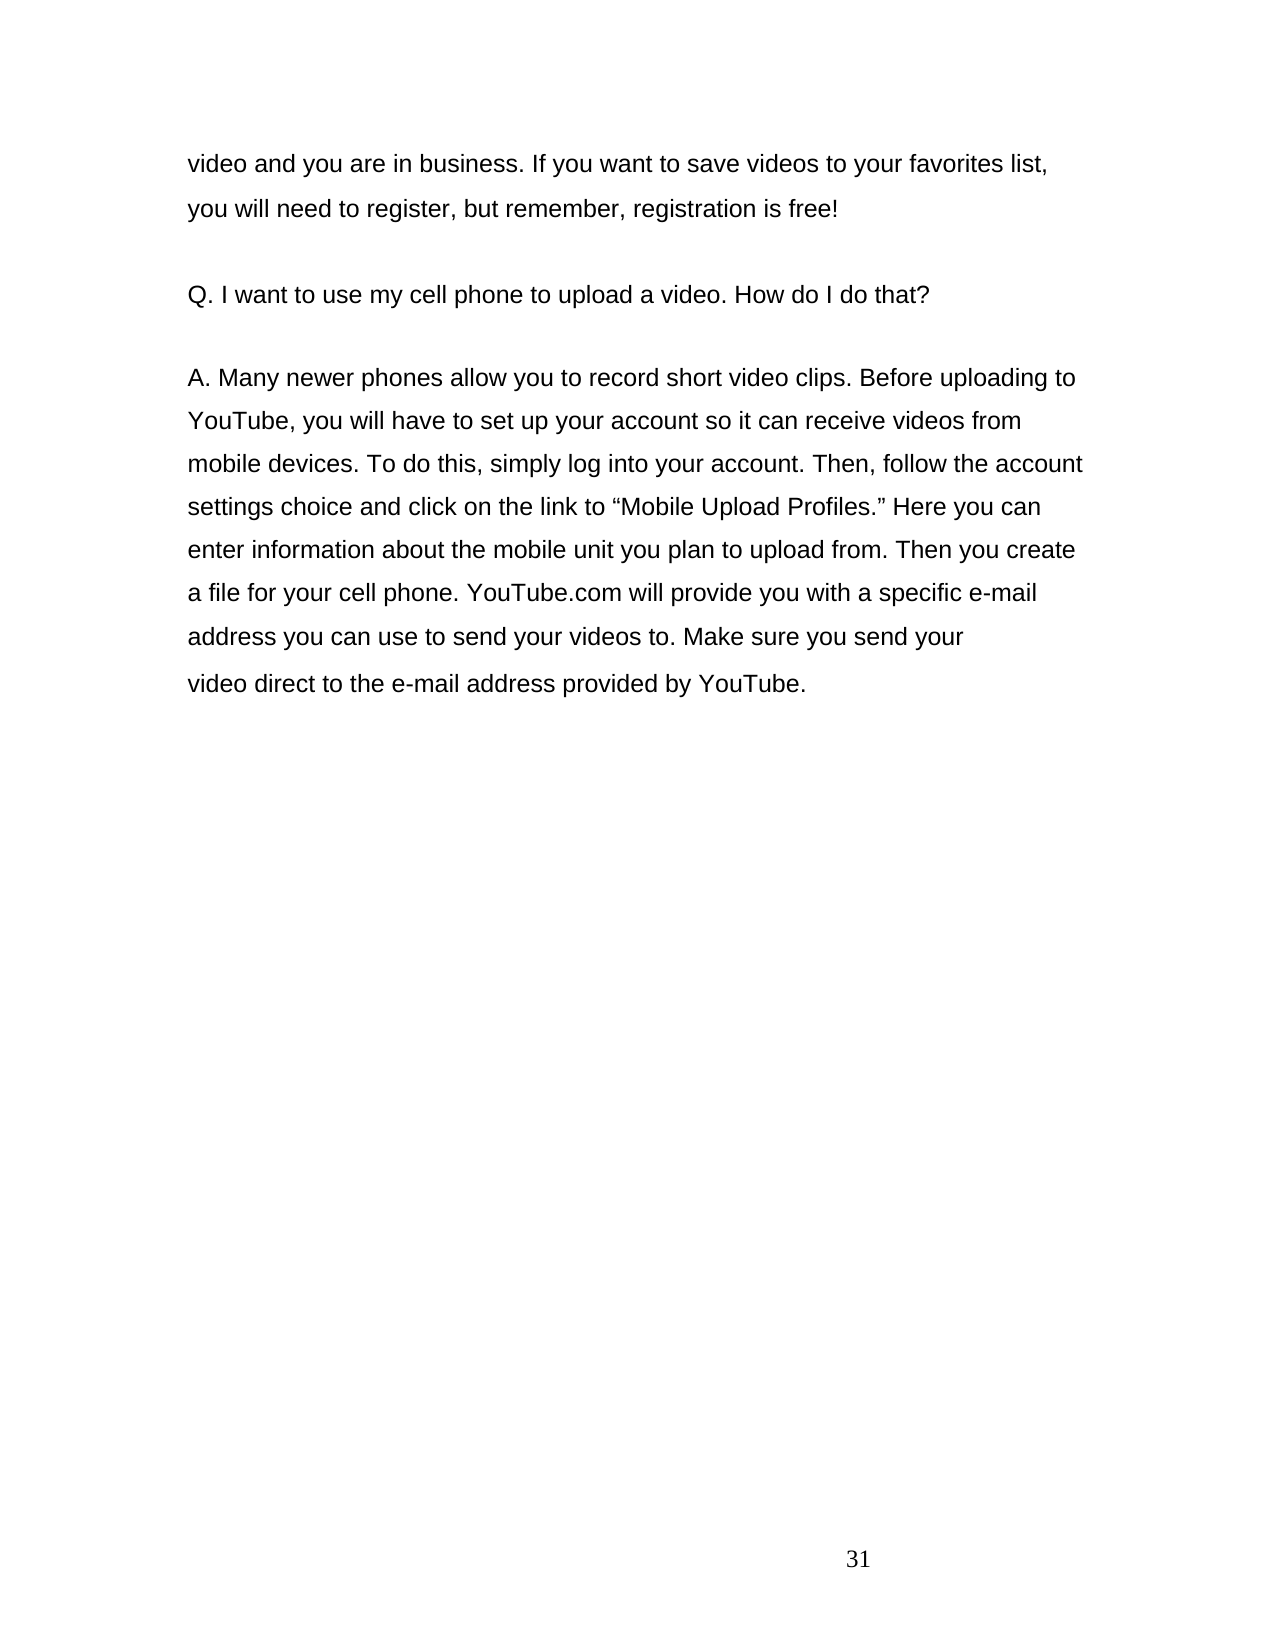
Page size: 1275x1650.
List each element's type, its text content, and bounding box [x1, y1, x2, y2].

text video and you are in business. If you want to save videos to your favorites list, you will need to register, but remember, registration is free! [187, 149, 1069, 223]
text A. Many newer phones allow you to record short video clips. Before uploading to YouTube, you will have to set up your account so it can receive videos from mobile devices. To do this, simply log into your account. Then, follow the account settings choice and click on the link to “Mobile Upload Profiles.” Here you can enter information about the mobile unit you plan to upload from. Then you create a file for your cell phone. YouTube.com will provide you with a specific e-mail [187, 363, 1092, 607]
text Q. I want to use my cell phone to upload a video. How do I do that? [187, 280, 1125, 308]
text 31 [846, 1544, 1125, 1572]
text address you can use to send your videos to. Make sure you send your video direct to the e-mail address provided by YouTube. [187, 622, 1017, 697]
